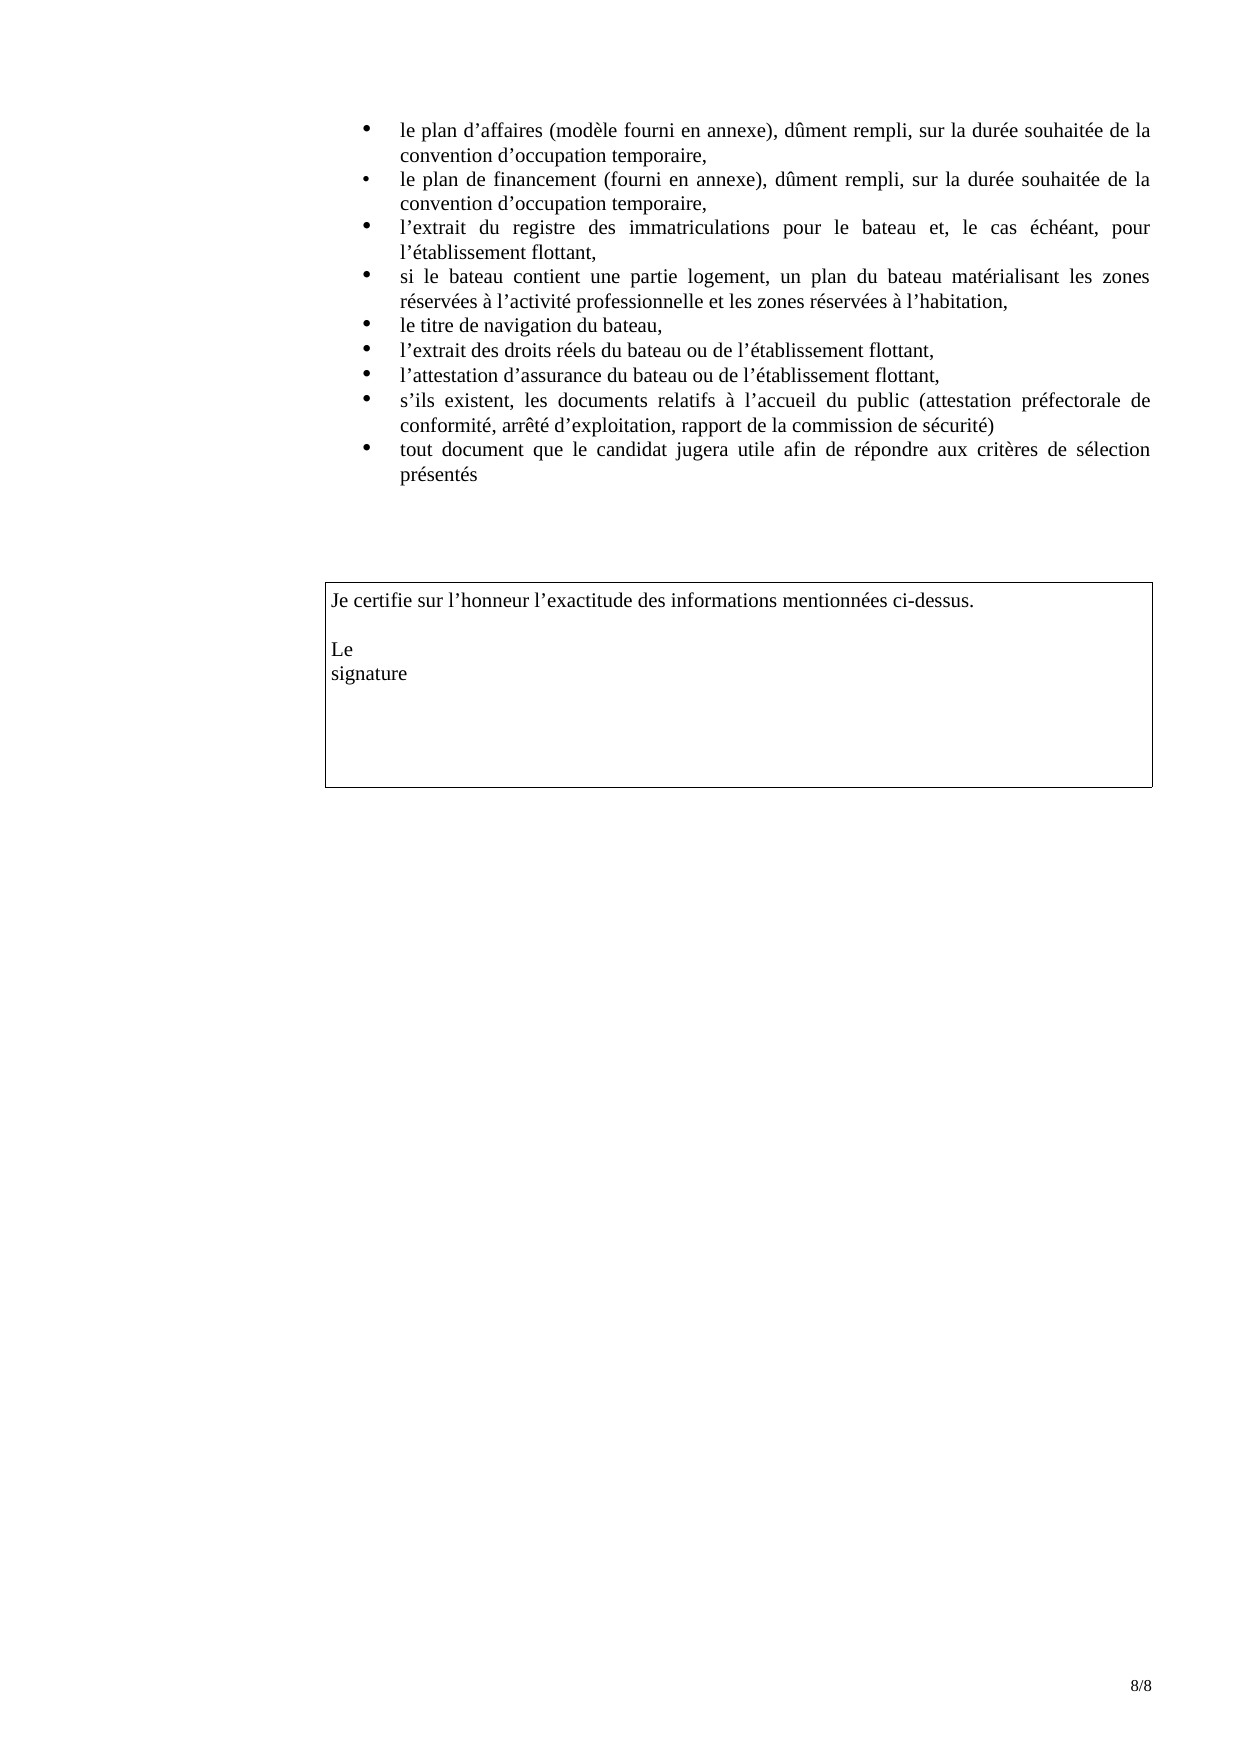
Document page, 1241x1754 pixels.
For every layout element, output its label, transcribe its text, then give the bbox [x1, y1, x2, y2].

list s’ils existent, les documents relatifs à l’accueil du public (attestation préfectorale de conformité, arrêté d’exploitation, rapport de la commission de sécurité) [362, 388, 1152, 437]
table_header Je certifie sur l’honneur l’exactitude des informations mentionnées ci-dessus. Le signature [326, 583, 1152, 787]
list le titre de navigation du bateau, [362, 313, 1152, 338]
list le plan de financement (fourni en annexe), dûment rempli, sur la durée souhaitée de la convention d’occupation temporaire, [362, 167, 1152, 215]
list l’attestation d’assurance du bateau ou de l’établissement flottant, [362, 363, 1152, 388]
list l’extrait du registre des immatriculations pour le bateau et, le cas échéant, pour l’établissement flottant, [362, 215, 1152, 264]
list tout document que le candidat jugera utile afin de répondre aux critères de sélection présentés [362, 437, 1152, 486]
list l’extrait des droits réels du bateau ou de l’établissement flottant, [362, 338, 1152, 363]
list si le bateau contient une partie logement, un plan du bateau matérialisant les zones réservées à l’activité professionnelle et les zones réservées à l’habitation, [362, 264, 1152, 313]
list le plan d’affaires (modèle fourni en annexe), dûment rempli, sur la durée souhaitée de la convention d’occupation temporaire, [362, 118, 1152, 167]
